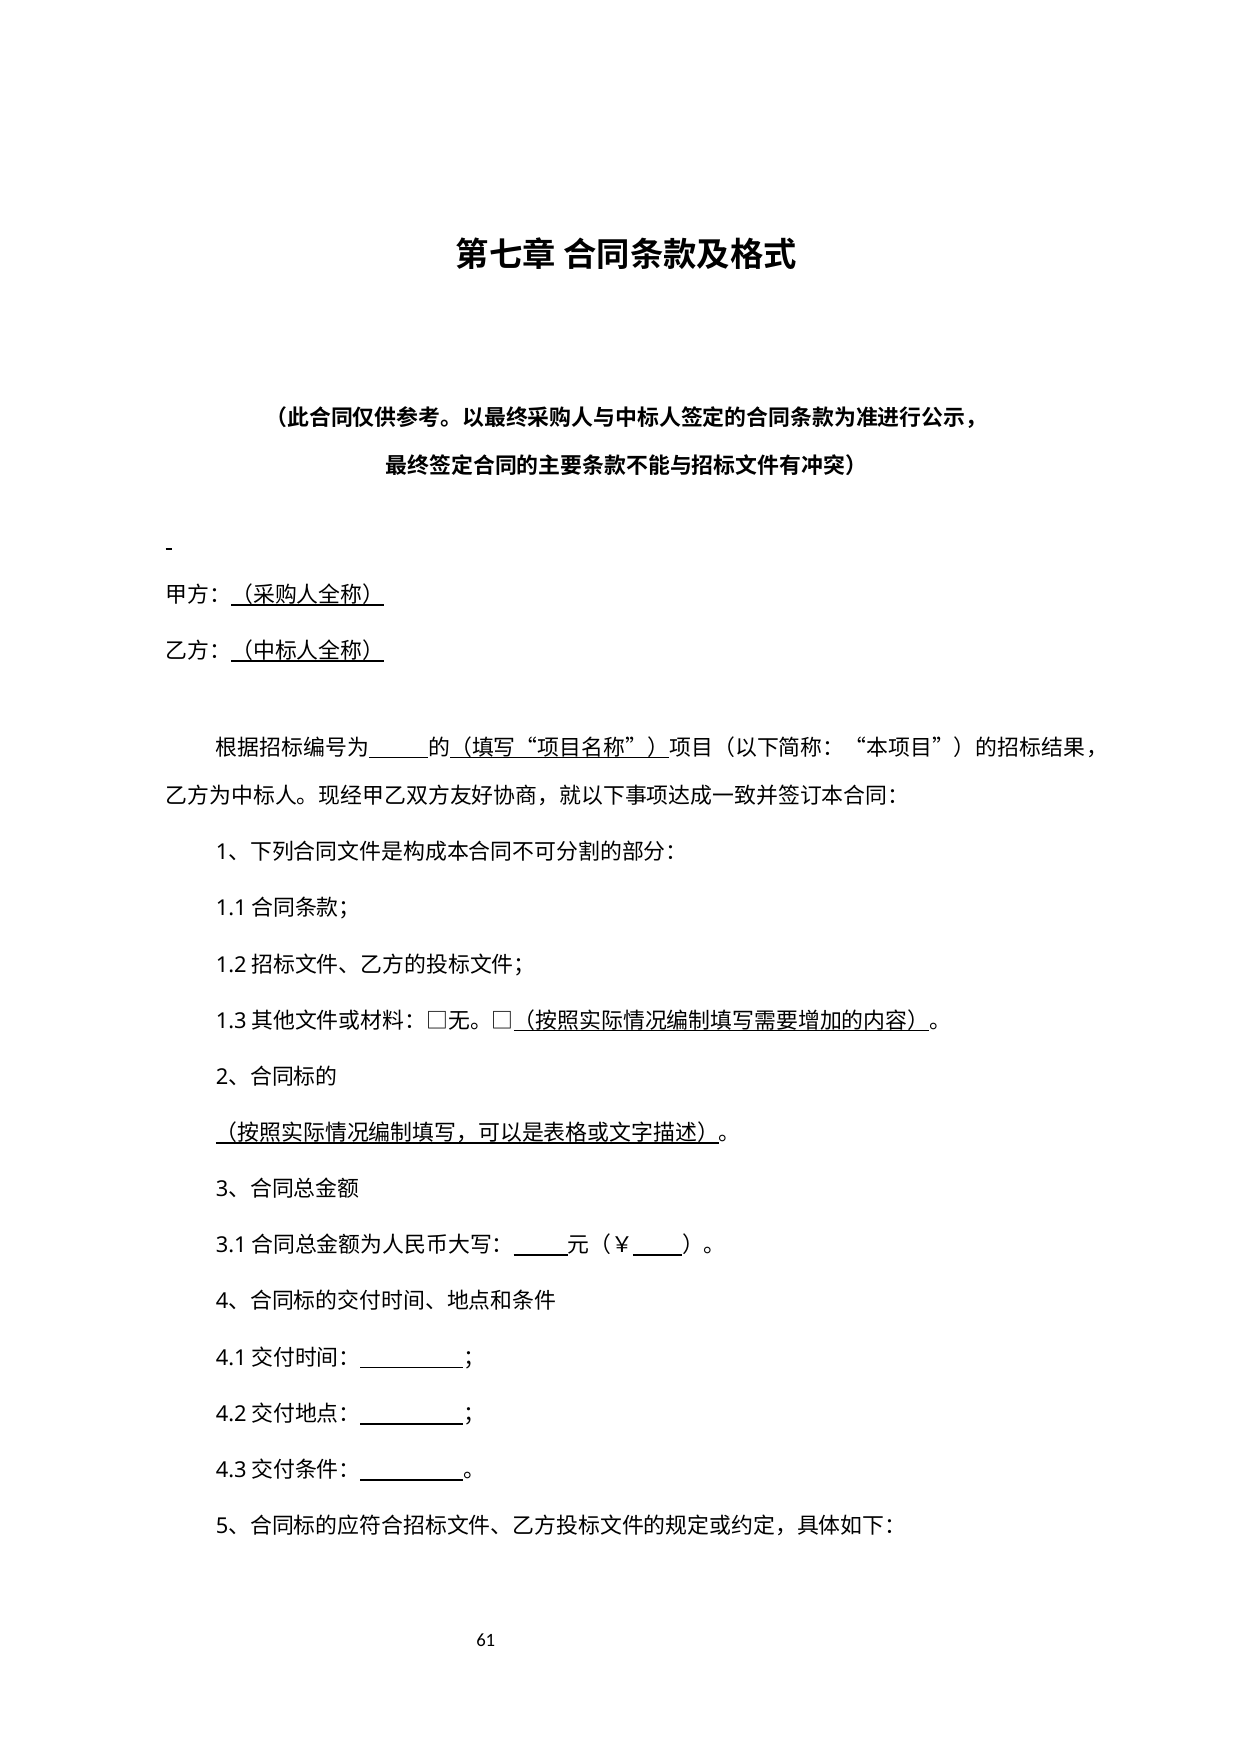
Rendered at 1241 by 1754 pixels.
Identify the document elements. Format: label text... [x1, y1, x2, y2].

text （按照实际情况编制填写，可以是表格或文字描述）。 [165, 1115, 1087, 1147]
text 2、合同标的 [165, 1058, 1087, 1091]
text 1、下列合同文件是构成本合同不可分割的部分： [165, 834, 1087, 866]
text （此合同仅供参考。以最终采购人与中标人签定的合同条款为准进行公示， [165, 399, 1087, 432]
text 最终签定合同的主要条款不能与招标文件有冲突） [165, 447, 1087, 480]
text 4.2交付地点： ； [165, 1395, 1087, 1428]
text 根据招标编号为 的（填写“项目名称”）项目（以下简称：“本项目”）的招标结果，乙方为中标人。现经甲乙双方友好协商，就以下事项达成一致并签订本合同： [165, 729, 1087, 810]
text 4.1交付时间： ； [165, 1339, 1087, 1372]
text 4.3交付条件： 。 [165, 1452, 1087, 1484]
text 4、合同标的交付时间、地点和条件 [165, 1283, 1087, 1316]
text 1.3其他文件或材料：□无。□（按照实际情况编制填写需要增加的内容）。 [165, 1002, 1087, 1035]
text 1.1合同条款； [165, 890, 1087, 923]
text 3.1合同总金额为人民币大写： 元（￥ ）。 [165, 1227, 1087, 1259]
text 3、合同总金额 [165, 1171, 1087, 1203]
text 第七章 合同条款及格式 [165, 219, 1087, 284]
text 1.2招标文件、乙方的投标文件； [165, 946, 1087, 979]
text 甲方：（采购人全称） [165, 576, 1087, 609]
text 5、合同标的应符合招标文件、乙方投标文件的规定或约定，具体如下： [165, 1508, 1087, 1540]
text 乙方：（中标人全称） [165, 633, 1087, 665]
